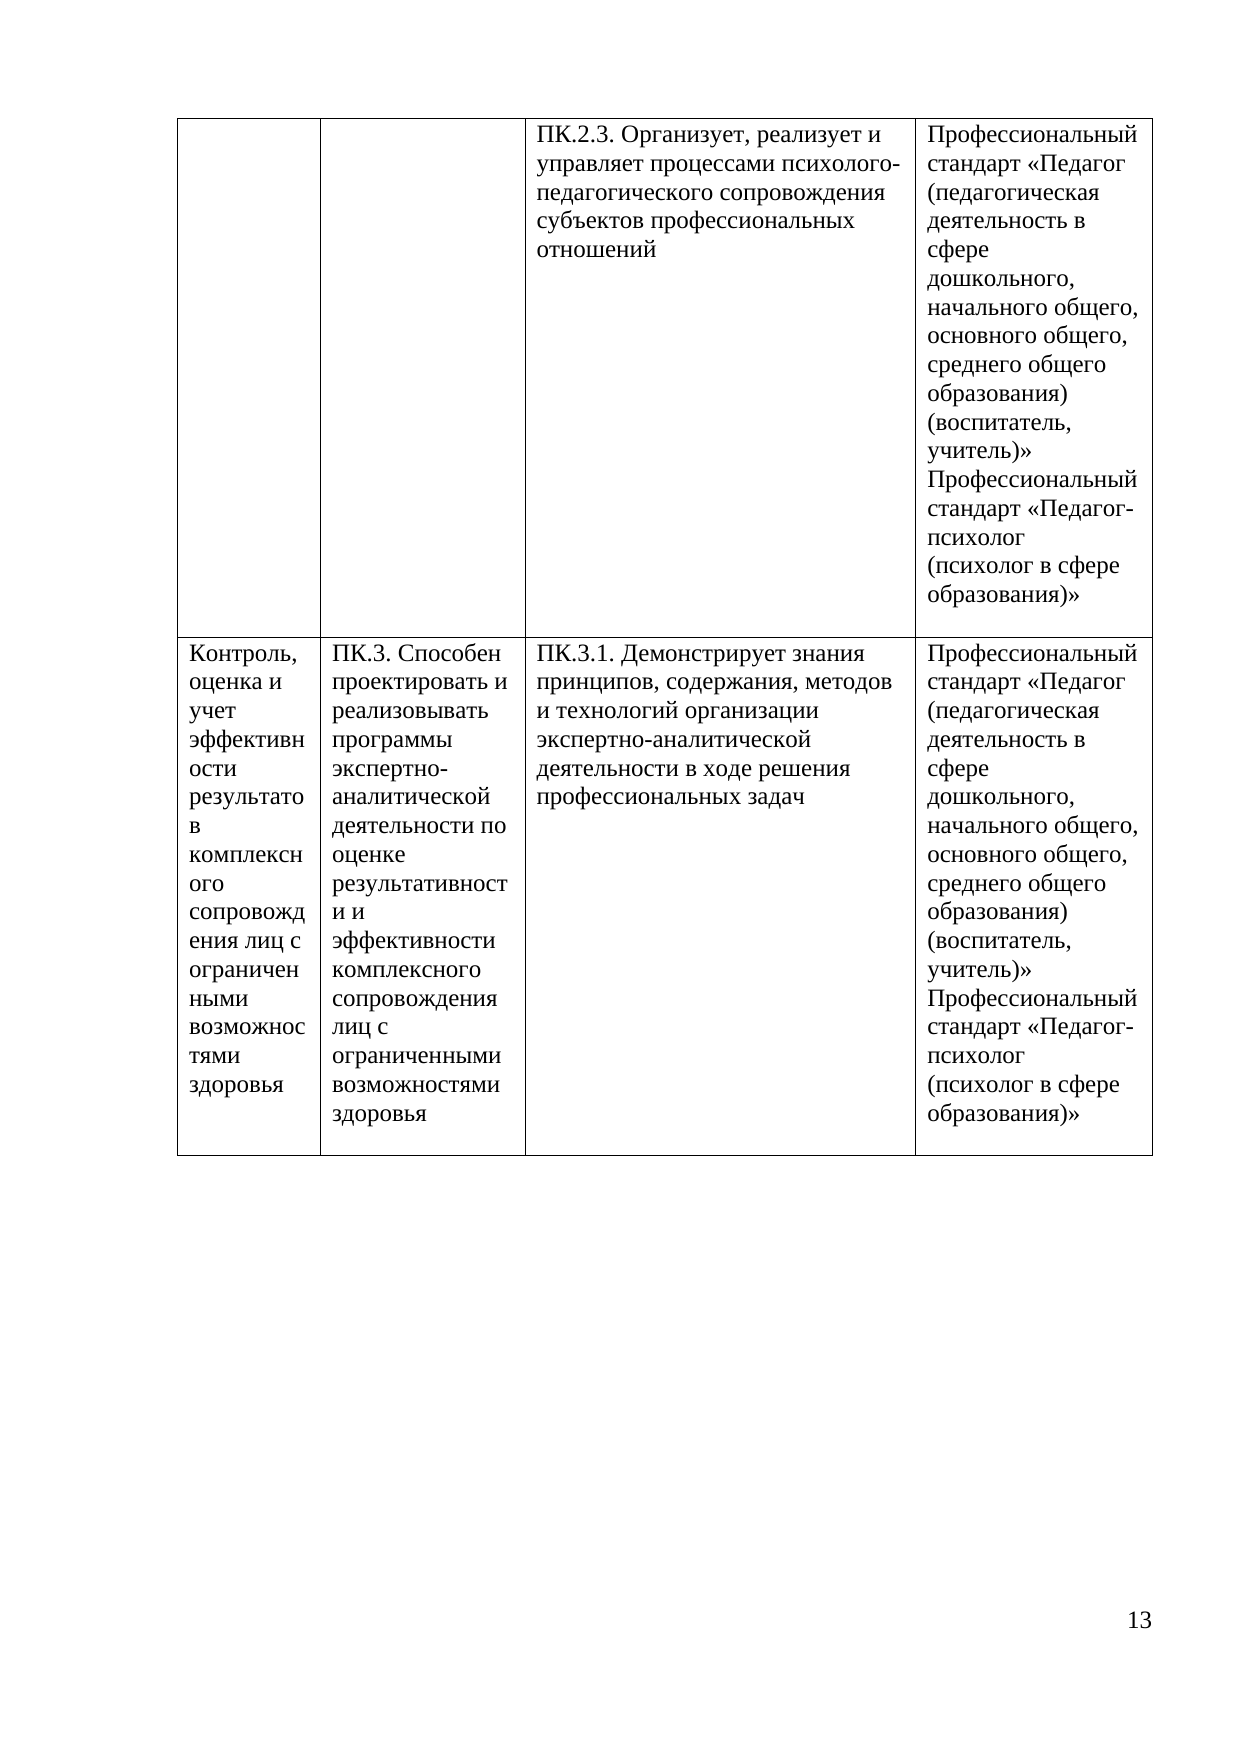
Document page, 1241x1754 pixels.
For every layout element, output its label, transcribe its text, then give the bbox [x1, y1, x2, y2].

table_cell ПК.3. Способен проектировать и реализовывать программы экспертно-аналитической деятельности по оценке результативности и эффективности комплексного сопровождения лиц с ограниченными возможностями здоровья [321, 638, 525, 1155]
table_cell Профессиональный стандарт «Педагог (педагогическая деятельность в сфере дошкольного, начального общего, основного общего, среднего общего образования) (воспитатель, учитель)» Профессиональный стандарт «Педагог-психолог (психолог в сфере образования)» [916, 119, 1152, 637]
table_cell ПК.3.1. Демонстрирует знания принципов, содержания, методов и технологий организации экспертно-аналитической деятельности в ходе решения профессиональных задач [526, 638, 915, 1155]
table_cell Контроль, оценка и учет эффективности результатов комплексного сопровождения лиц с ограниченными возможностями здоровья [178, 638, 320, 1155]
table_cell ПК.2.3. Организует, реализует и управляет процессами психолого-педагогического сопровождения субъектов профессиональных отношений [526, 119, 915, 637]
table_cell Профессиональный стандарт «Педагог (педагогическая деятельность в сфере дошкольного, начального общего, основного общего, среднего общего образования) (воспитатель, учитель)» Профессиональный стандарт «Педагог-психолог (психолог в сфере образования)» [916, 638, 1152, 1155]
